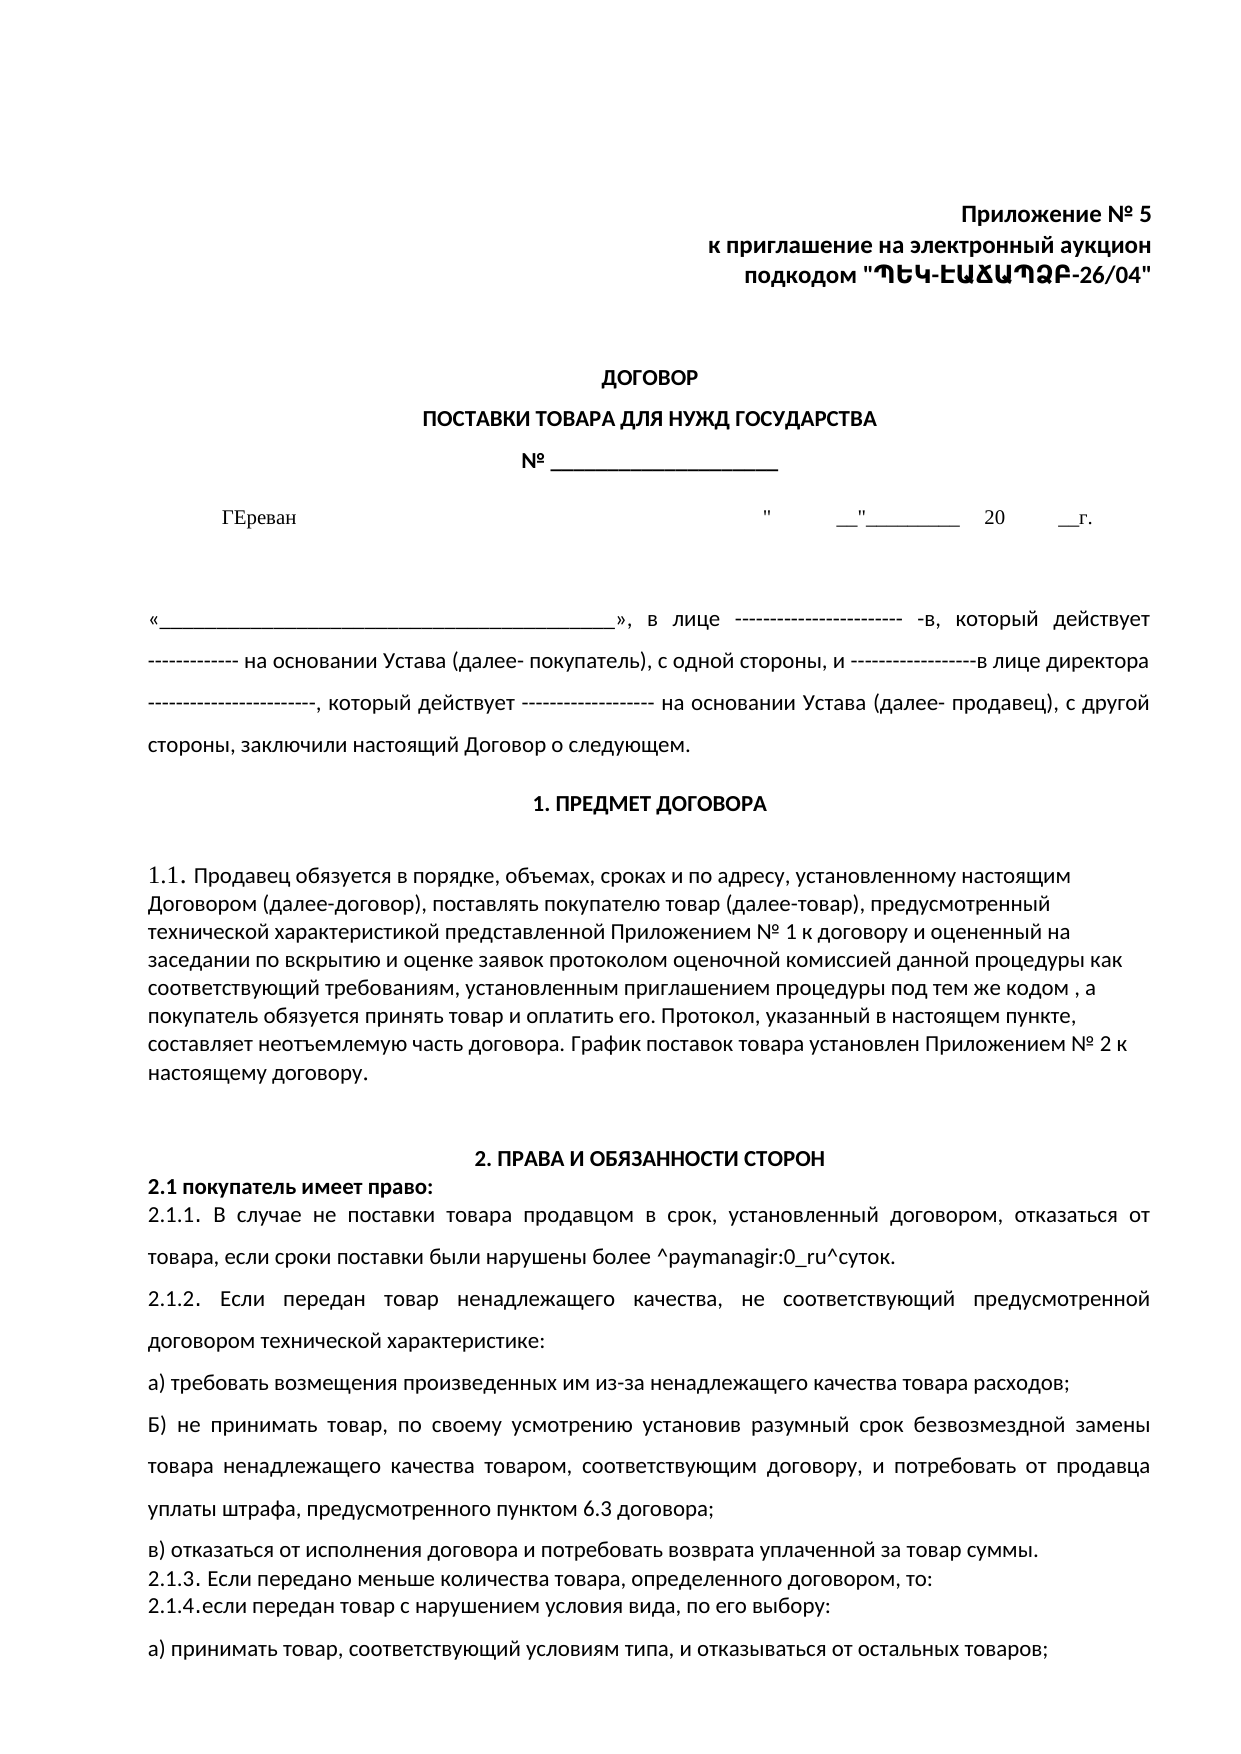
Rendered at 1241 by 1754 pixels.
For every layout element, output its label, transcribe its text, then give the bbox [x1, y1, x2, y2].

list 2.1.2․ Если передан товар ненадлежащего качества, не соответствующий предусмотренной договором технической характеристике: [148, 1284, 1152, 1354]
text Приложение № 5 [148, 198, 1152, 229]
list 2.1.1․ В случае не поставки товара продавцом в срок, установленный договором, отказаться от товара, если сроки поставки были нарушены более ^paymanagir:0_ru^суток. [148, 1200, 1152, 1270]
list 2.1.4․если передан товар с нарушением условия вида, по его выбору: [148, 1592, 1152, 1620]
text № ____________________ [148, 447, 1152, 474]
text к приглашение на электронный аукцион [177, 229, 1152, 259]
text «________________________________________», в лице ------------------------ -в, который действует ------------- на основании Устава (далее- покупатель), с одной стороны, и ------------------в лице директора ------------------------, который действует ------------------- на основании Устава (далее- продавец), с другой стороны, заключили настоящий Договор о следующем. [148, 604, 1152, 758]
list а) принимать товар, соответствующий условиям типа, и отказываться от остальных товаров; [148, 1634, 1152, 1662]
text в) отказаться от исполнения договора и потребовать возврата уплаченной за товар суммы. [148, 1536, 1152, 1564]
table_header ГЕреван [136, 505, 620, 546]
text 1. ПРЕДМЕТ ДОГОВОРА [148, 789, 1152, 817]
text 1.1․ Продавец обязуется в порядке, объемах, сроках и по адресу, установленному настоящим Договором (далее-договор), поставлять покупателю товар (далее-товар), предусмотренный технической характеристикой представленной Приложением № 1 к договору и оцененный на заседании по вскрытию и оценке заявок протоколом оценочной комиссией данной процедуры как соответствующий требованиям, установленным приглашением процедуры под тем же кодом , а покупатель обязуется принять товар и оплатить его. Протокол, указанный в настоящем пункте, составляет неотъемлемую часть договора. График поставок товара установлен Приложением № 2 к настоящему договору. [148, 860, 1152, 1087]
text ПОСТАВКИ ТОВАРА ДЛЯ НУЖД ГОСУДАРСТВА [148, 404, 1152, 433]
text ДОГОВОР [148, 363, 1152, 391]
table_header " __"_________ 20 __г. [620, 505, 1104, 546]
text подкодом "ՊԵԿ-ԷԱՃԱՊՁԲ-26/04" [177, 259, 1152, 290]
list Б) не принимать товар, по своему усмотрению установив разумный срок безвозмездной замены товара ненадлежащего качества товаром, соответствующим договору, и потребовать от продавца уплаты штрафа, предусмотренного пунктом 6.3 договора; [148, 1410, 1152, 1522]
list а) требовать возмещения произведенных им из-за ненадлежащего качества товара расходов; [148, 1368, 1152, 1396]
list 2. ПРАВА И ОБЯЗАННОСТИ СТОРОН [148, 1144, 1152, 1172]
text 2.1 покупатель имеет право: [148, 1172, 1152, 1200]
text 2.1.3․ Если передано меньше количества товара, определенного договором, то: [148, 1564, 1152, 1592]
